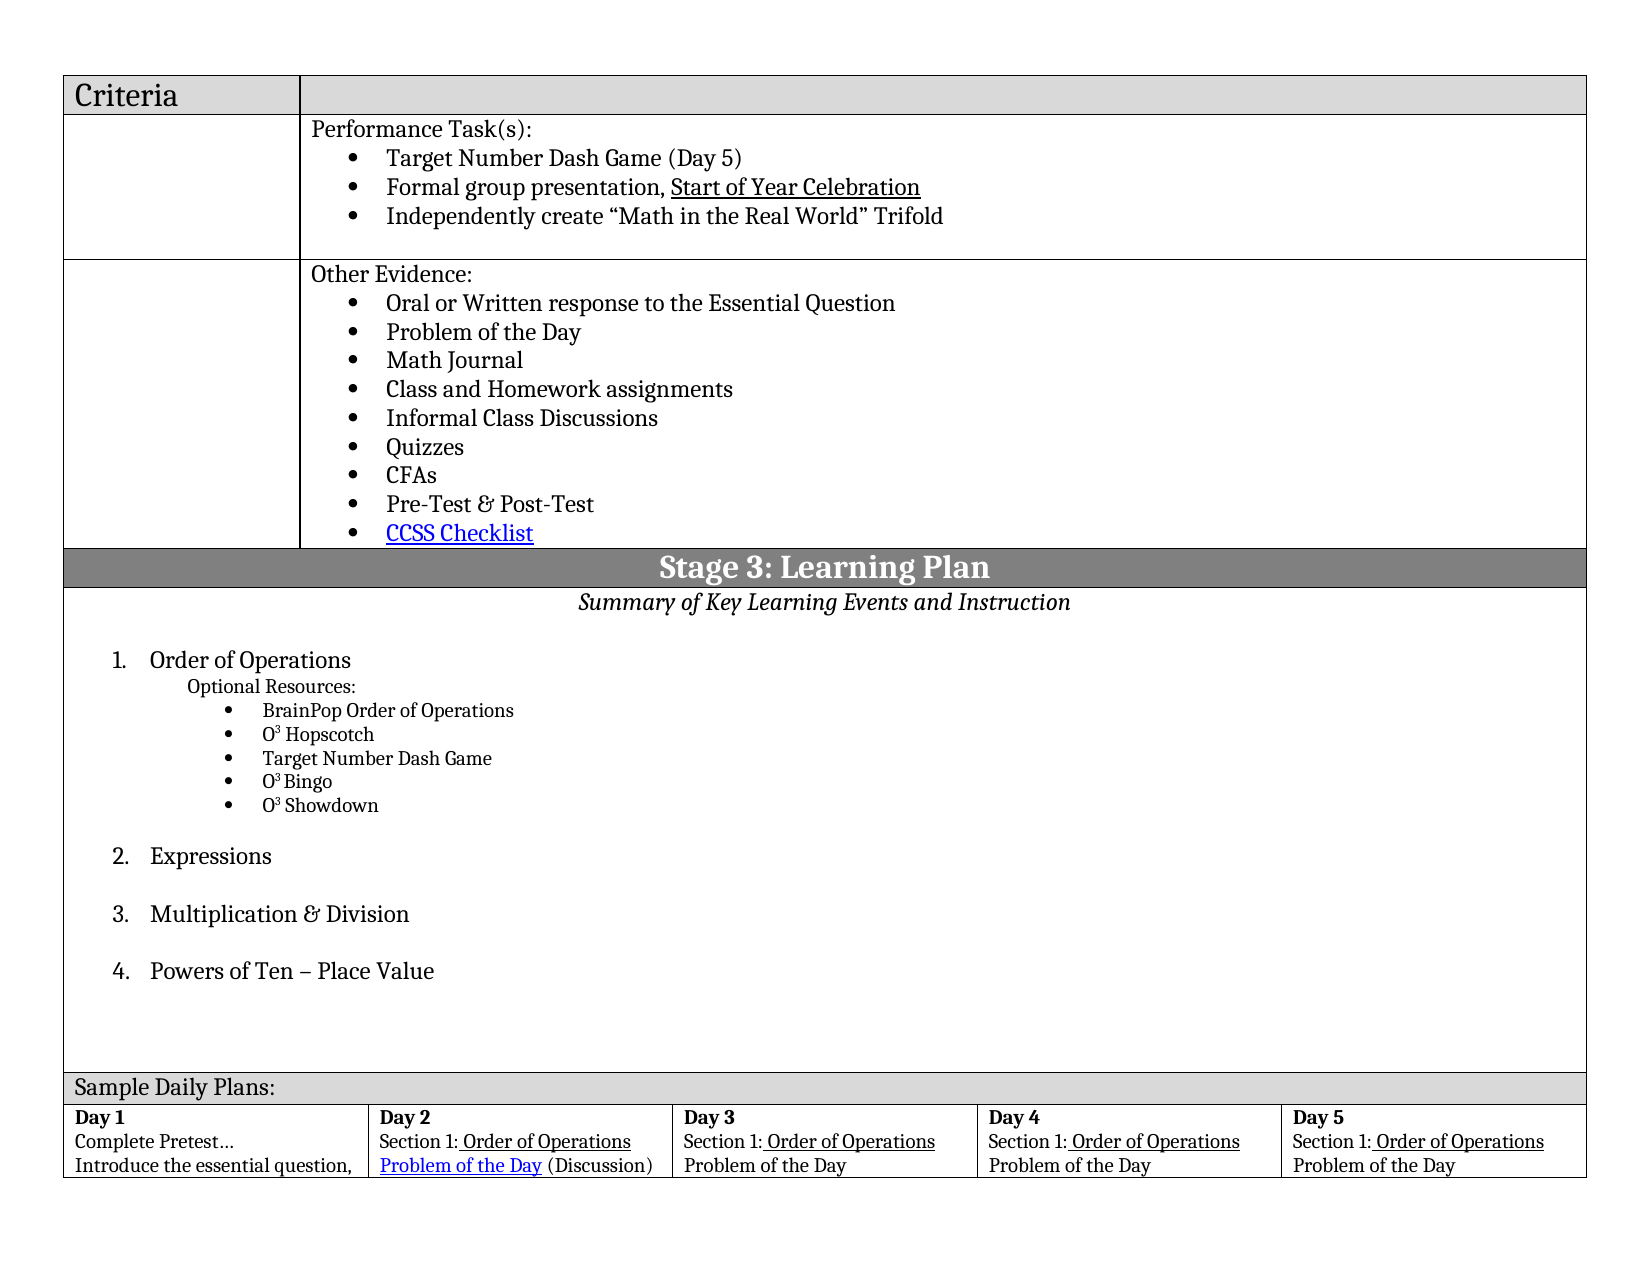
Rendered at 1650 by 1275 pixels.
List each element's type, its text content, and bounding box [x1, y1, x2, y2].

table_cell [301, 76, 1586, 114]
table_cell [978, 1105, 1281, 1177]
table_cell Summary of Key Learning Events and Instruction Order of Operations Optional Resources: BrainPop Order of Operations O3 Hopscotch Target Number Dash Game O3 Bingo O3 Showdown Expressions Multiplication & Division Powers of Ten – Place Value [64, 588, 1586, 1072]
table_cell [64, 115, 299, 259]
table_cell Evaluative Criteria [64, 76, 299, 114]
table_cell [673, 1105, 977, 1177]
table_cell [64, 260, 299, 548]
table_cell Stage 3: Learning Plan [64, 549, 1586, 587]
table_cell Other Evidence: Oral or Written response to the Essential Question Problem of the Day Math Journal Class and Homework assignments Informal Class Discussions Quizzes CFAs Pre-Test & Post-Test CCSS Checklist [301, 260, 1586, 548]
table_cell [64, 1105, 368, 1177]
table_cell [1282, 1105, 1586, 1177]
table_cell Sample Daily Plans: [64, 1073, 1586, 1104]
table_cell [369, 1105, 672, 1177]
table_cell Performance Task(s): Target Number Dash Game (Day 5) Formal group presentation, Start of Year Celebration Independently create “Math in the Real World” Trifold [301, 115, 1586, 259]
